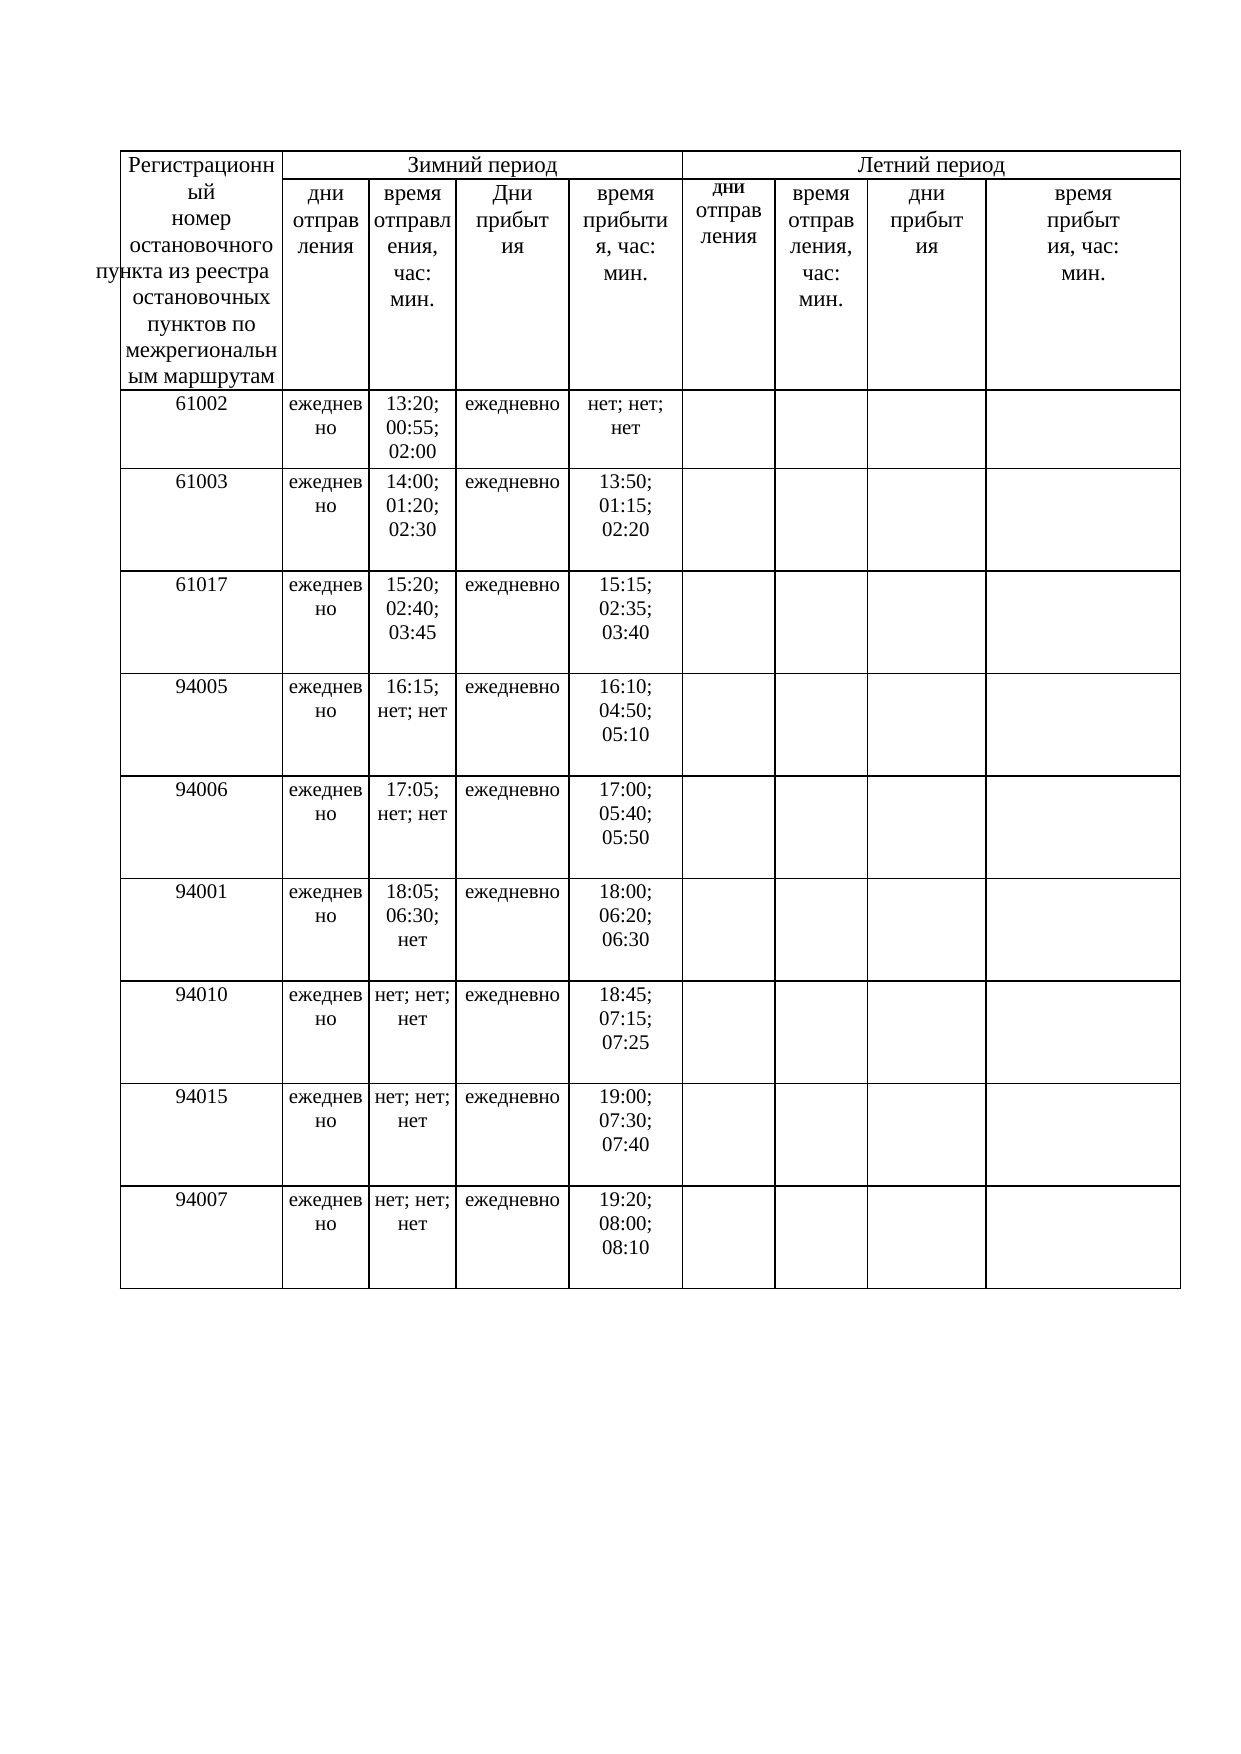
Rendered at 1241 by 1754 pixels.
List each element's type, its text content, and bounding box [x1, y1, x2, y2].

table_cell 94007 [121, 1187, 282, 1288]
table_cell ежедневно [283, 391, 368, 468]
table_cell время отправ ления, час: мин. [776, 180, 867, 389]
table_cell 19:20; 08:00; 08:10 [570, 1187, 682, 1288]
table_cell 94010 [121, 982, 282, 1083]
table_cell [776, 879, 867, 980]
table_cell [987, 1084, 1180, 1185]
table_cell [868, 777, 985, 878]
table_cell 16:10; 04:50; 05:10 [570, 674, 682, 775]
table_cell 61017 [121, 572, 282, 673]
table_cell 15:15; 02:35; 03:40 [570, 572, 682, 673]
table_cell [683, 777, 774, 878]
table_cell [683, 674, 774, 775]
table_cell [776, 391, 867, 468]
table_cell [987, 879, 1180, 980]
table_cell 17:05; нет; нет [370, 777, 455, 878]
table_cell нет; нет; нет [570, 391, 682, 468]
table_cell 94005 [121, 674, 282, 775]
table_cell нет; нет; нет [370, 1187, 455, 1288]
table_cell 61003 [121, 469, 282, 570]
table_cell [683, 391, 774, 468]
table_cell ДНИ отправ ления [683, 180, 774, 389]
table_cell ежедневно [457, 1187, 568, 1288]
table_cell [868, 1187, 985, 1288]
table_cell [776, 674, 867, 775]
table_header Зимний период [283, 152, 682, 178]
table_cell 94015 [121, 1084, 282, 1185]
table_cell [683, 879, 774, 980]
table_cell ежедневно [283, 982, 368, 1083]
table_cell 19:00; 07:30; 07:40 [570, 1084, 682, 1185]
table_cell 16:15; нет; нет [370, 674, 455, 775]
table_cell [683, 1084, 774, 1185]
table_cell [868, 982, 985, 1083]
table_cell [868, 879, 985, 980]
table_header Летний период [683, 152, 1180, 178]
table_cell [987, 777, 1180, 878]
table_cell нет; нет; нет [370, 1084, 455, 1185]
table_cell ежедневно [457, 879, 568, 980]
table_cell ежедневно [457, 469, 568, 570]
table_cell [987, 1187, 1180, 1288]
table_cell Дни прибыт ия [457, 180, 568, 389]
table_cell [868, 1084, 985, 1185]
table_cell 94006 [121, 777, 282, 878]
table_cell ежедневно [283, 572, 368, 673]
table_cell [776, 982, 867, 1083]
table_cell ежедневно [283, 777, 368, 878]
table_cell [868, 391, 985, 468]
table_cell 13:20; 00:55; 02:00 [370, 391, 455, 468]
table_cell ежедневно [457, 391, 568, 468]
table_cell [683, 1187, 774, 1288]
table_cell 15:20; 02:40; 03:45 [370, 572, 455, 673]
table_cell ежедневно [457, 1084, 568, 1185]
table_cell дни отправ ления [283, 180, 368, 389]
table_cell [683, 572, 774, 673]
table_cell [987, 982, 1180, 1083]
table_cell [868, 469, 985, 570]
table_cell ежедневно [283, 469, 368, 570]
table_cell 18:00; 06:20; 06:30 [570, 879, 682, 980]
table_cell ежедневно [457, 982, 568, 1083]
table_cell ежедневно [283, 1084, 368, 1185]
table_cell 94001 [121, 879, 282, 980]
table_cell [868, 572, 985, 673]
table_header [121, 152, 282, 389]
table_cell [987, 572, 1180, 673]
table_cell ежедневно [457, 777, 568, 878]
table_cell [683, 982, 774, 1083]
table_cell [776, 1187, 867, 1288]
table_cell 14:00; 01:20; 02:30 [370, 469, 455, 570]
table_cell ежедневно [283, 1187, 368, 1288]
table_cell 18:45; 07:15; 07:25 [570, 982, 682, 1083]
table_cell ежедневно [283, 674, 368, 775]
table_cell [987, 674, 1180, 775]
table_cell время прибыт ия, час: мин. [987, 180, 1180, 389]
table_cell [987, 469, 1180, 570]
table_cell 13:50; 01:15; 02:20 [570, 469, 682, 570]
table_cell нет; нет; нет [370, 982, 455, 1083]
table_cell [776, 572, 867, 673]
table_cell [776, 777, 867, 878]
table_cell [987, 391, 1180, 468]
table_cell дни прибыт ия [868, 180, 985, 389]
table_cell 61002 [121, 391, 282, 468]
table_cell ежедневно [457, 674, 568, 775]
table_cell ежедневно [457, 572, 568, 673]
table_cell 18:05; 06:30; нет [370, 879, 455, 980]
table_cell время отправл ения, час: мин. [370, 180, 455, 389]
table_cell [776, 469, 867, 570]
table_cell [683, 469, 774, 570]
table_cell ежедневно [283, 879, 368, 980]
table_cell время прибыти я, час: мин. [570, 180, 682, 389]
table_cell 17:00; 05:40; 05:50 [570, 777, 682, 878]
table_cell [776, 1084, 867, 1185]
table_cell [868, 674, 985, 775]
